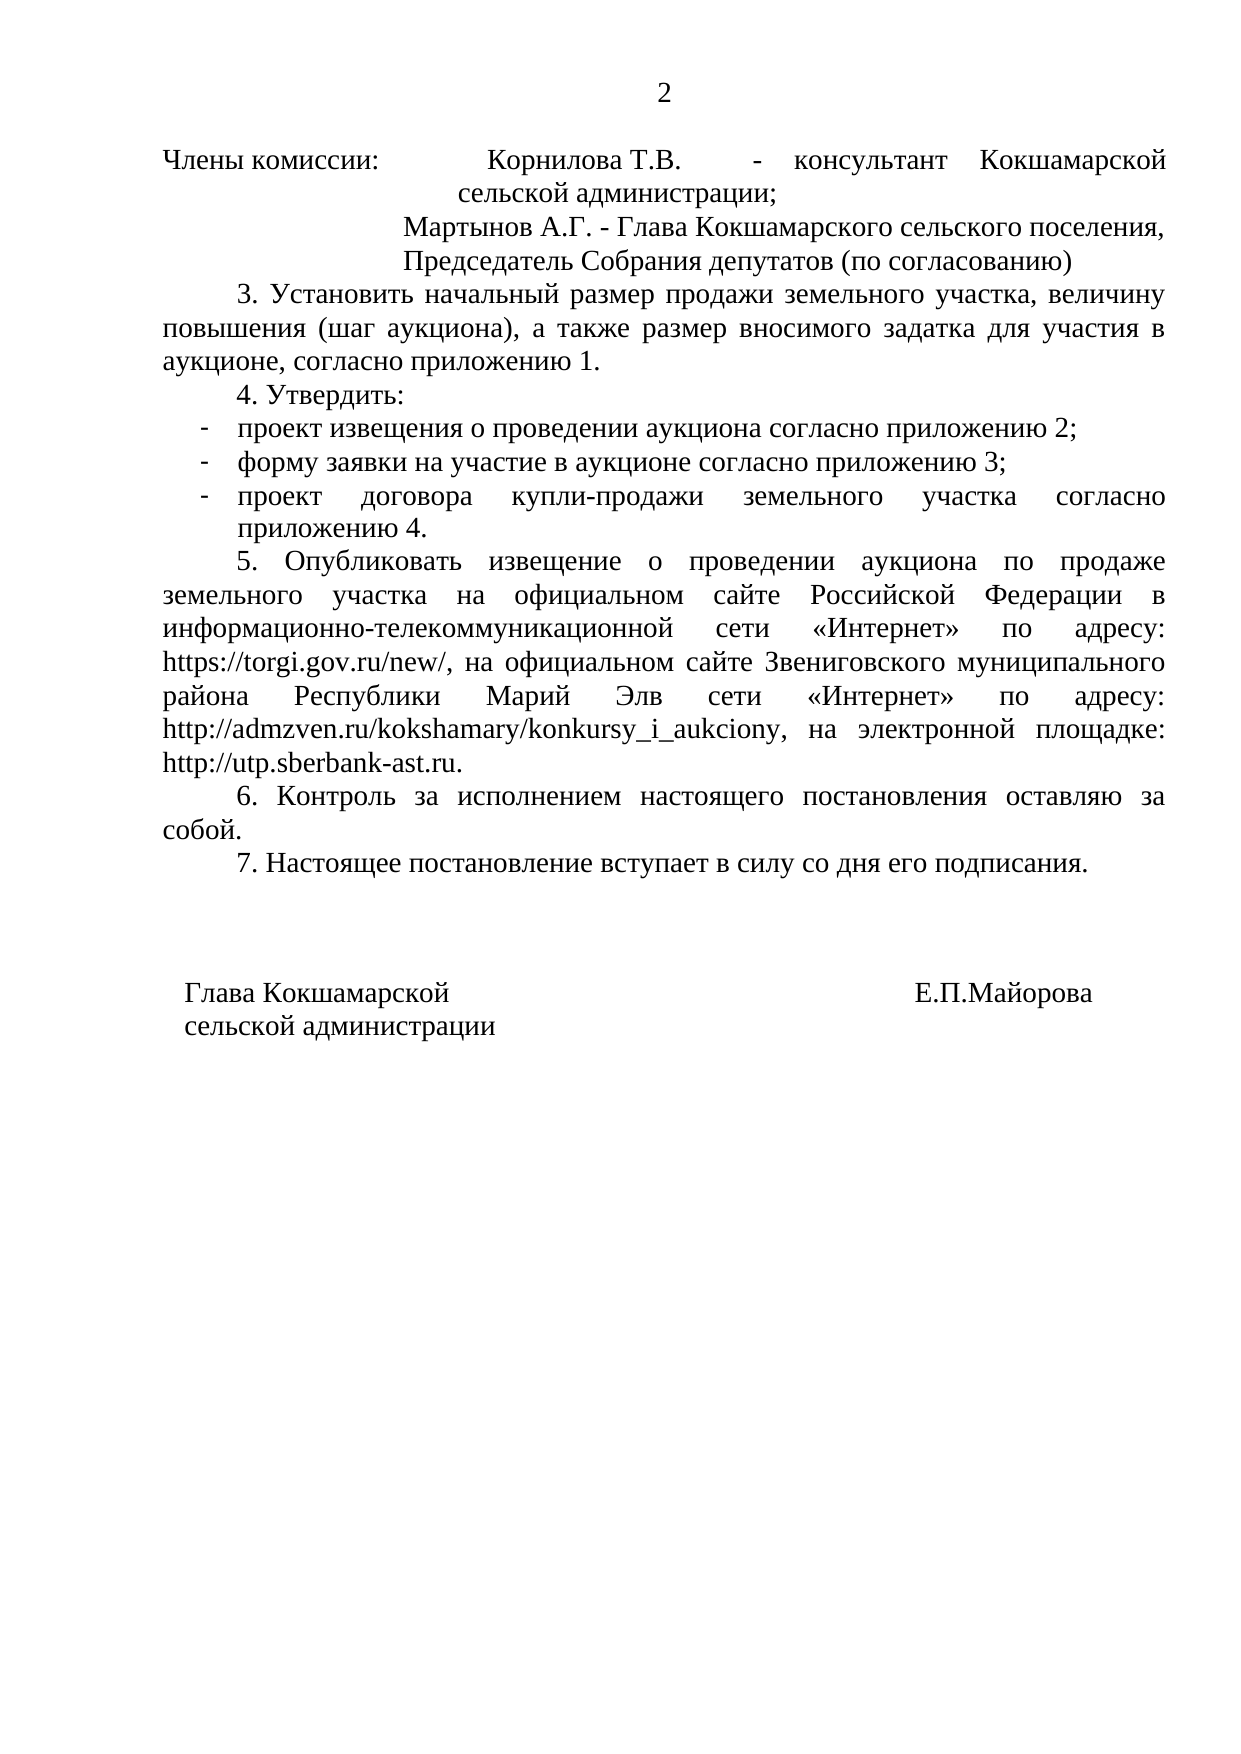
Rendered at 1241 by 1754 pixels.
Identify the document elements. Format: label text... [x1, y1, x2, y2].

text 3. Установить начальный размер продажи земельного участка, величину повышения (шаг аукциона), а также размер вносимого задатка для участия в аукционе, согласно приложению 1. [162, 276, 1167, 377]
text Мартынов А.Г. - Глава Кокшамарского сельского поселения, [148, 209, 1167, 243]
list проект извещения о проведении аукциона согласно приложению 2; [200, 410, 1166, 444]
text Члены комиссии: Корнилова Т.В. - консультант Кокшамарской сельской администрации; [162, 142, 1167, 209]
text 7. Настоящее постановление вступает в силу со дня его подписания. [162, 845, 1166, 879]
list проект договора купли-продажи земельного участка согласно приложению 4. [200, 478, 1166, 543]
table_header Е.П.Майорова [588, 975, 1104, 1042]
text 6. Контроль за исполнением настоящего постановления оставляю за собой. [162, 778, 1166, 845]
text 4. Утвердить: [162, 377, 1166, 410]
text Председатель Собрания депутатов (по согласованию) [148, 243, 1167, 276]
list форму заявки на участие в аукционе согласно приложению 3; [200, 444, 1166, 478]
table_header Глава Кокшамарской сельской администрации [173, 975, 588, 1042]
text 5. Опубликовать извещение о проведении аукциона по продаже земельного участка на официальном сайте Российской Федерации в информационно-телекоммуникационной сети «Интернет» по адресу: https://torgi.gov.ru/new/, на официальном сайте Звениговского муниципального района Республики Марий Элв сети «Интернет» по адресу: http://admzven.ru/kokshamary/konkursy_i_aukciony, на электронной площадке: http://utp.sberbank-ast.ru. [162, 543, 1166, 778]
